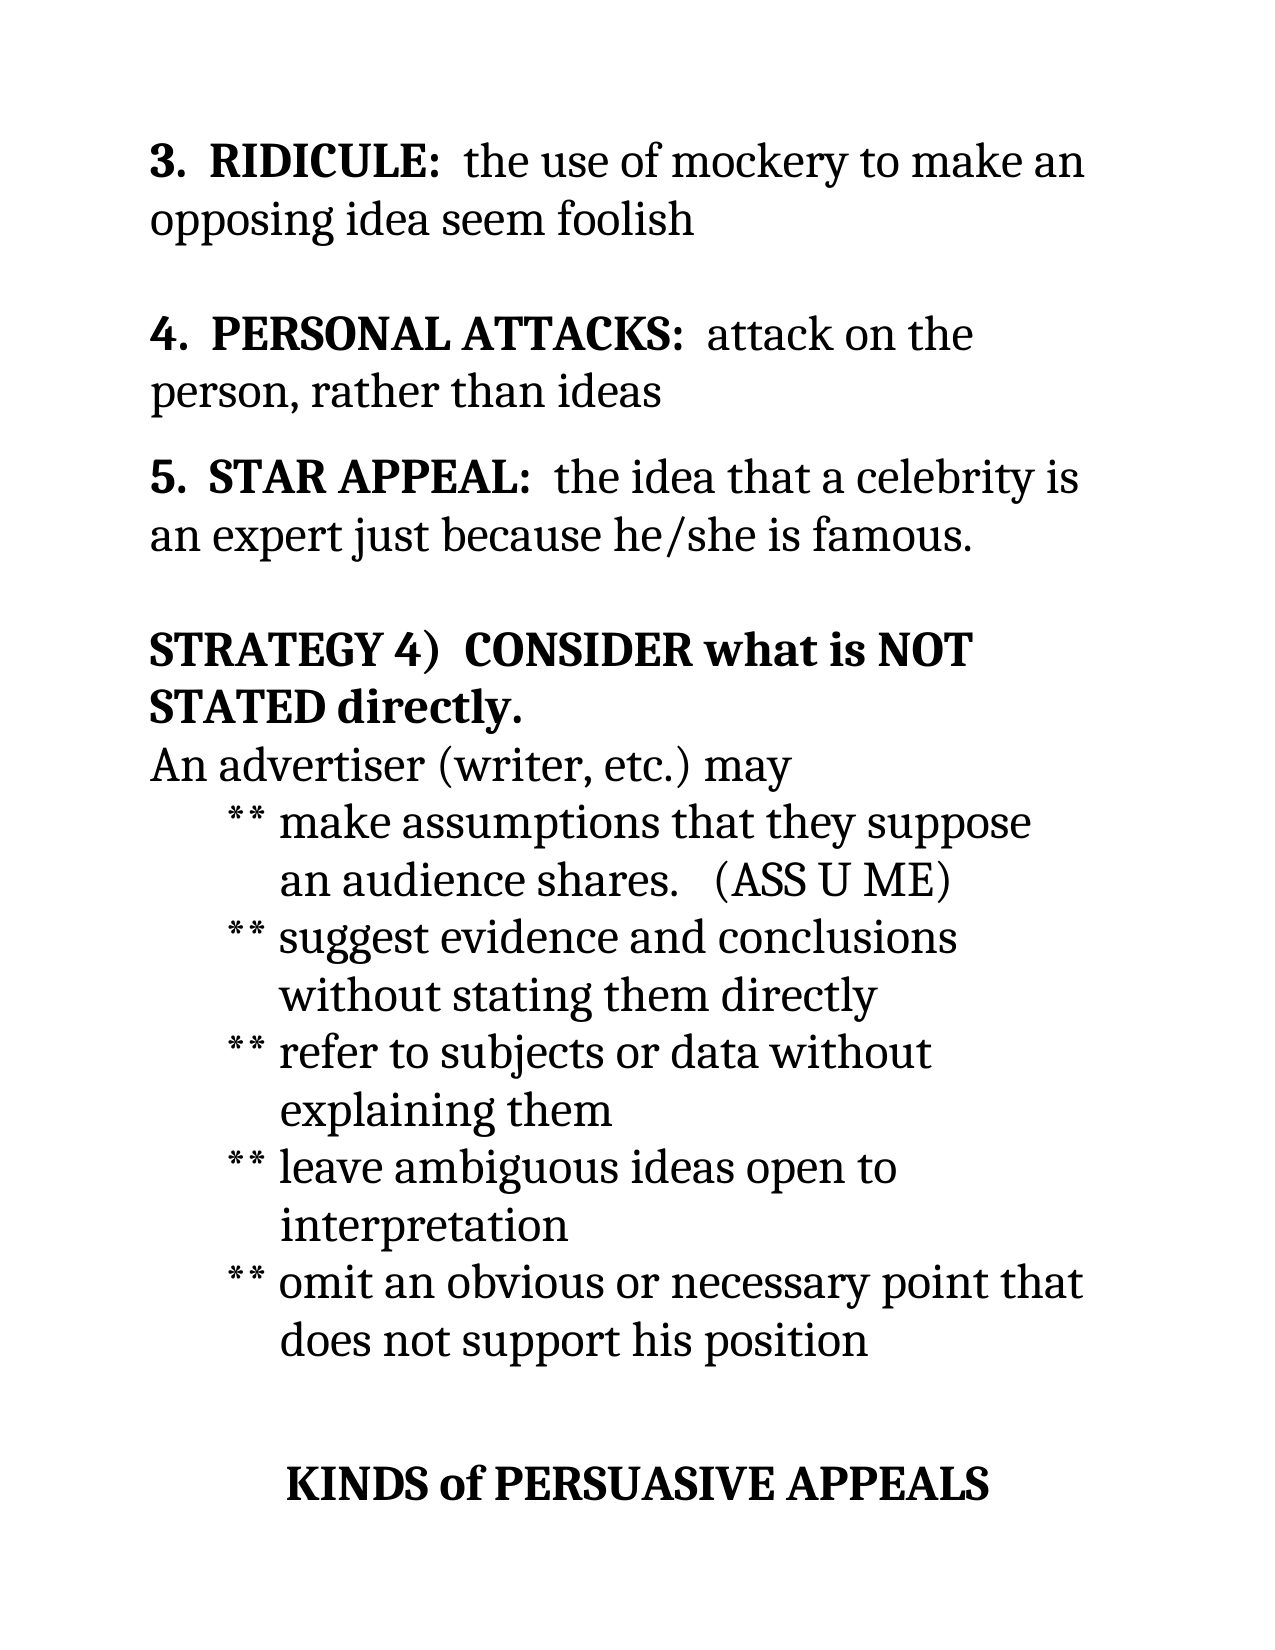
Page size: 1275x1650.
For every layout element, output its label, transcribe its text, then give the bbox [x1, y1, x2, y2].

text an audience shares. (ASS U ME) [150, 851, 1125, 909]
text explaining them [150, 1081, 1125, 1139]
text 5. STAR APPEAL: the idea that a celebrity is an expert just because he/she is famous. [150, 449, 1125, 564]
text does not support his position [150, 1311, 1125, 1369]
text ** refer to subjects or data without [150, 1024, 1125, 1081]
text ** suggest evidence and conclusions [150, 909, 1125, 966]
text interpretation [150, 1196, 1125, 1254]
text KINDS of PERSUASIVE APPEALS [150, 1455, 1125, 1512]
text 4. PERSONAL ATTACKS: attack on the person, rather than ideas [150, 305, 1125, 420]
text ** make assumptions that they suppose [150, 794, 1125, 851]
text ** omit an obvious or necessary point that [150, 1254, 1125, 1311]
text STRATEGY 4) CONSIDER what is NOT STATED directly. [150, 621, 1125, 736]
text An advertiser (writer, etc.) may [150, 736, 1125, 794]
text ** leave ambiguous ideas open to [150, 1139, 1125, 1196]
text 3. RIDICULE: the use of mockery to make an opposing idea seem foolish [150, 132, 1125, 247]
text without stating them directly [150, 966, 1125, 1024]
